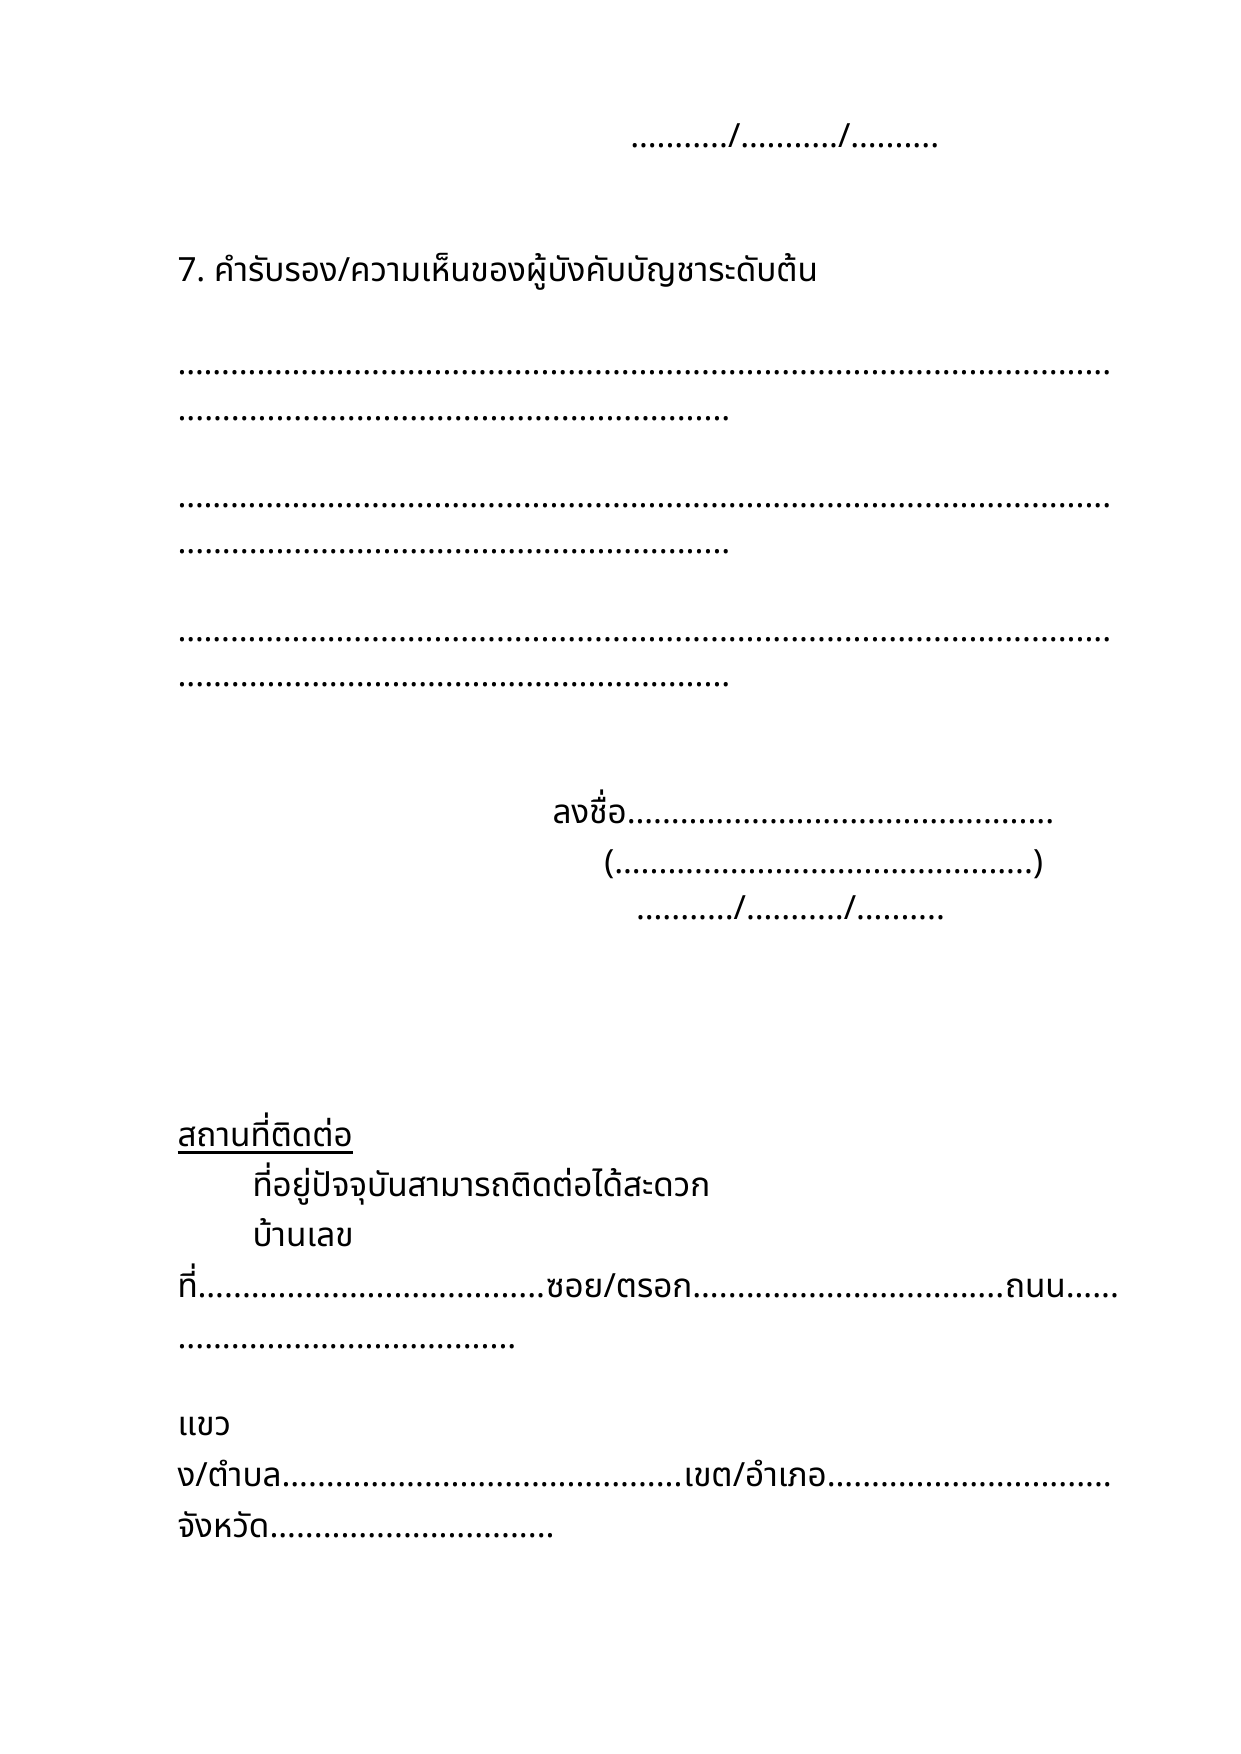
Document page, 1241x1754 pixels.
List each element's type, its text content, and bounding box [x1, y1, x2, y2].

text (…............................................) [177, 838, 1122, 883]
text …......../…......../…....... [177, 112, 1122, 158]
text ที่อยู่ปัจจุบันสามารถติดต่อได้สะดวก [177, 1161, 1122, 1211]
text 7. คำรับรอง/ความเห็นของผู้บังคับบัญชาระดับต้น [177, 246, 1122, 296]
text ………………..................................................................................................................................................... [177, 563, 1122, 697]
text แขวง/ตำบล…..........................................เขต/อำเภอ….............................จังหวัด…............................. [177, 1358, 1122, 1552]
text บ้านเลขที่…....................................ซอย/ตรอก…................................ถนน…......................................... [177, 1211, 1122, 1358]
text ………………..................................................................................................................................................... [177, 430, 1122, 563]
text …......../…......../…....... [177, 883, 1122, 929]
text ลงชื่อ…............................................. [177, 787, 1122, 838]
text ………………..................................................................................................................................................... [177, 296, 1122, 430]
text สถานที่ติดต่อ [177, 1111, 1122, 1161]
